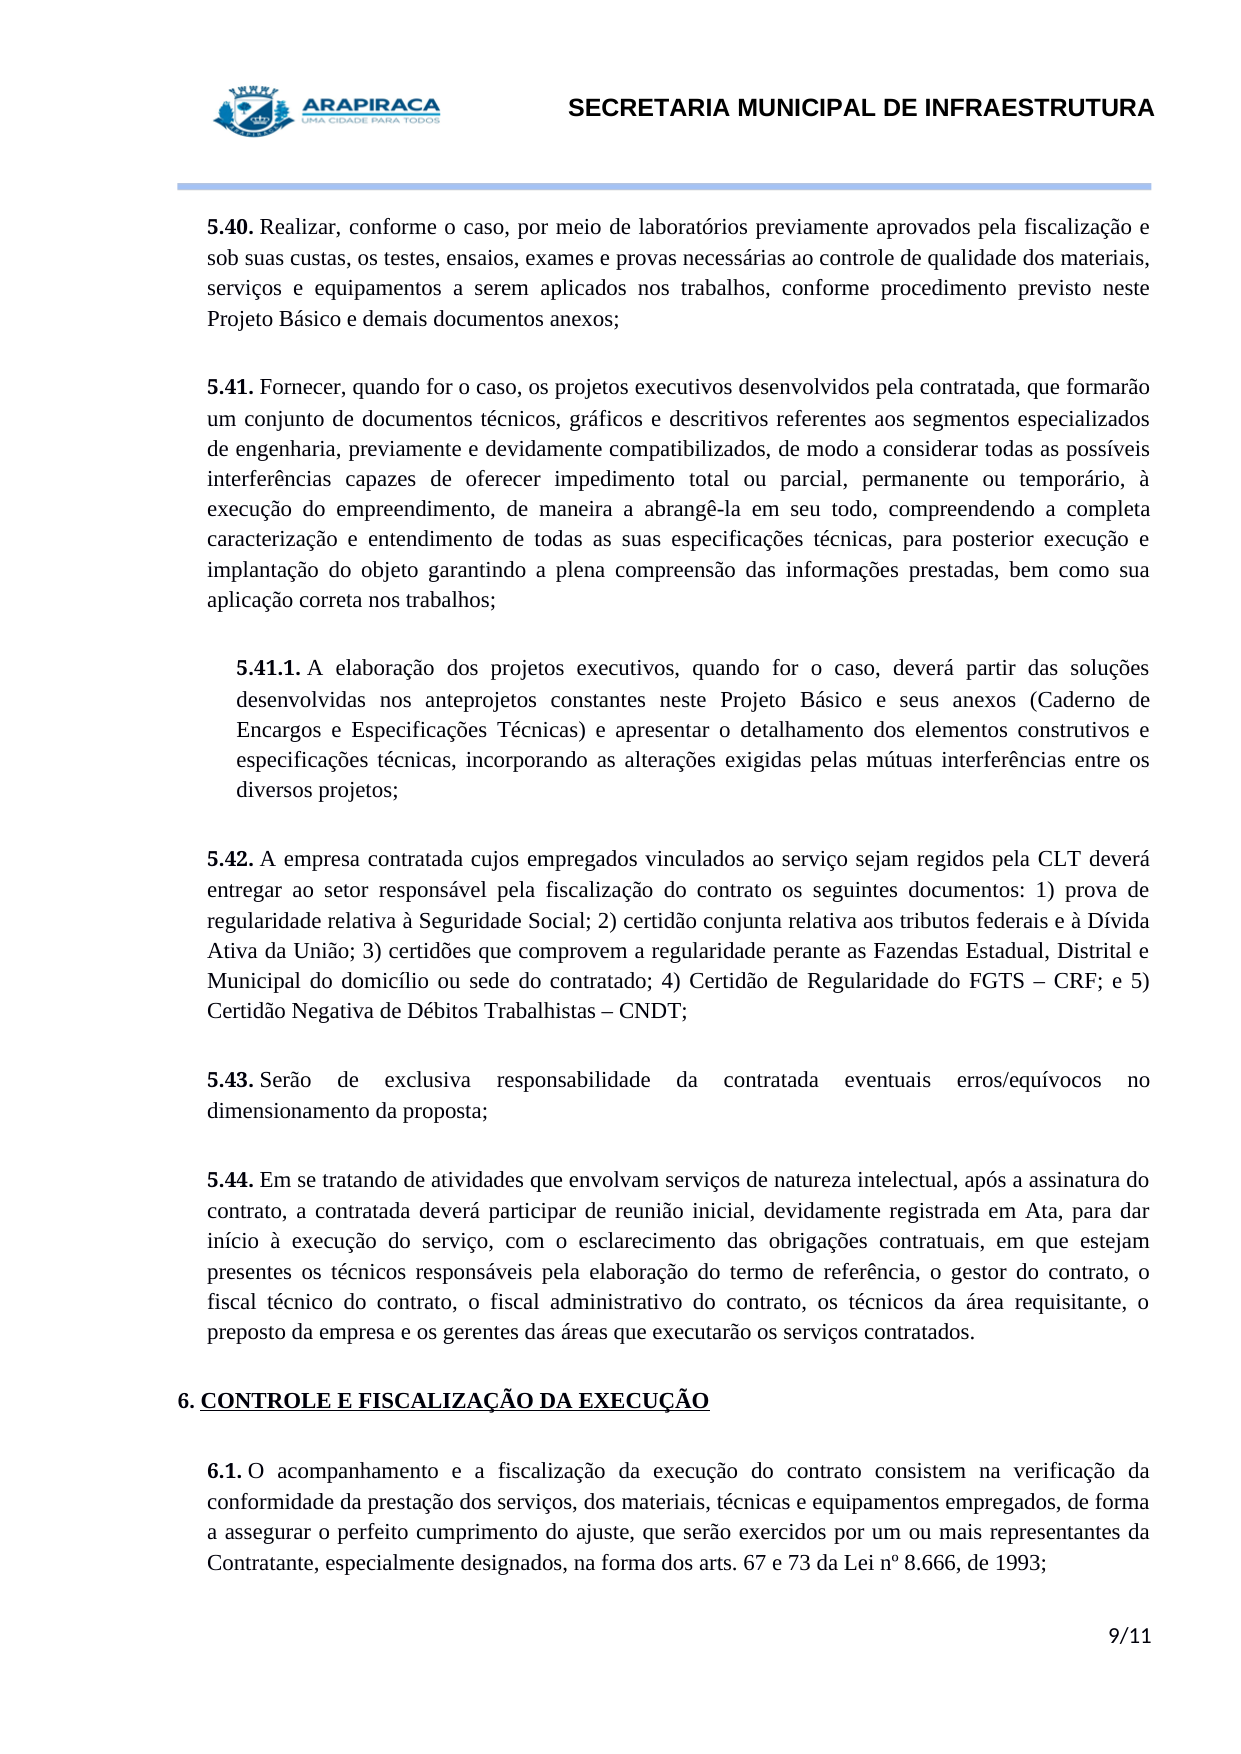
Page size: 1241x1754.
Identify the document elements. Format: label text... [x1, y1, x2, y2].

list O acompanhamento e a fiscalização da execução do contrato consistem na verificação da conformidade da prestação dos serviços, dos materiais, técnicas e equipamentos empregados, de forma a assegurar o perfeito cumprimento do ajuste, que serão exercidos por um ou mais representantes da Contratante, especialmente designados, na forma dos arts. 67 e 73 da Lei nº 8.666, de 1993; [207, 1456, 1152, 1575]
list CONTROLE E FISCALIZAÇÃO DA EXECUÇÃO [177, 1386, 1152, 1414]
list Serão de exclusiva responsabilidade da contratada eventuais erros/equívocos no dimensionamento da proposta; [207, 1065, 1152, 1124]
list A empresa contratada cujos empregados vinculados ao serviço sejam regidos pela CLT deverá entregar ao setor responsável pela fiscalização do contrato os seguintes documentos: 1) prova de regularidade relativa à Seguridade Social; 2) certidão conjunta relativa aos tributos federais e à Dívida Ativa da União; 3) certidões que comprovem a regularidade perante as Fazendas Estadual, Distrital e Municipal do domicílio ou sede do contratado; 4) Certidão de Regularidade do FGTS – CRF; e 5) Certidão Negativa de Débitos Trabalhistas – CNDT; [207, 844, 1152, 1024]
list A elaboração dos projetos executivos, quando for o caso, deverá partir das soluções desenvolvidas nos anteprojetos constantes neste Projeto Básico e seus anexos (Caderno de Encargos e Especificações Técnicas) e apresentar o detalhamento dos elementos construtivos e especificações técnicas, incorporando as alterações exigidas pelas mútuas interferências entre os diversos projetos; [236, 653, 1152, 803]
list Fornecer, quando for o caso, os projetos executivos desenvolvidos pela contratada, que formarão um conjunto de documentos técnicos, gráficos e descritivos referentes aos segmentos especializados de engenharia, previamente e devidamente compatibilizados, de modo a considerar todas as possíveis interferências capazes de oferecer impedimento total ou parcial, permanente ou temporário, à execução do empreendimento, de maneira a abrangê-la em seu todo, compreendendo a completa caracterização e entendimento de todas as suas especificações técnicas, para posterior execução e implantação do objeto garantindo a plena compreensão das informações prestadas, bem como sua aplicação correta nos trabalhos; [207, 372, 1152, 612]
picture [184, 73, 456, 156]
picture [177, 183, 1152, 192]
list Em se tratando de atividades que envolvam serviços de natureza intelectual, após a assinatura do contrato, a contratada deverá participar de reunião inicial, devidamente registrada em Ata, para dar início à execução do serviço, com o esclarecimento das obrigações contratuais, em que estejam presentes os técnicos responsáveis pela elaboração do termo de referência, o gestor do contrato, o fiscal técnico do contrato, o fiscal administrativo do contrato, os técnicos da área requisitante, o preposto da empresa e os gerentes das áreas que executarão os serviços contratados. [207, 1165, 1152, 1344]
list Realizar, conforme o caso, por meio de laboratórios previamente aprovados pela fiscalização e sob suas custas, os testes, ensaios, exames e provas necessárias ao controle de qualidade dos materiais, serviços e equipamentos a serem aplicados nos trabalhos, conforme procedimento previsto neste Projeto Básico e demais documentos anexos; [207, 212, 1152, 331]
